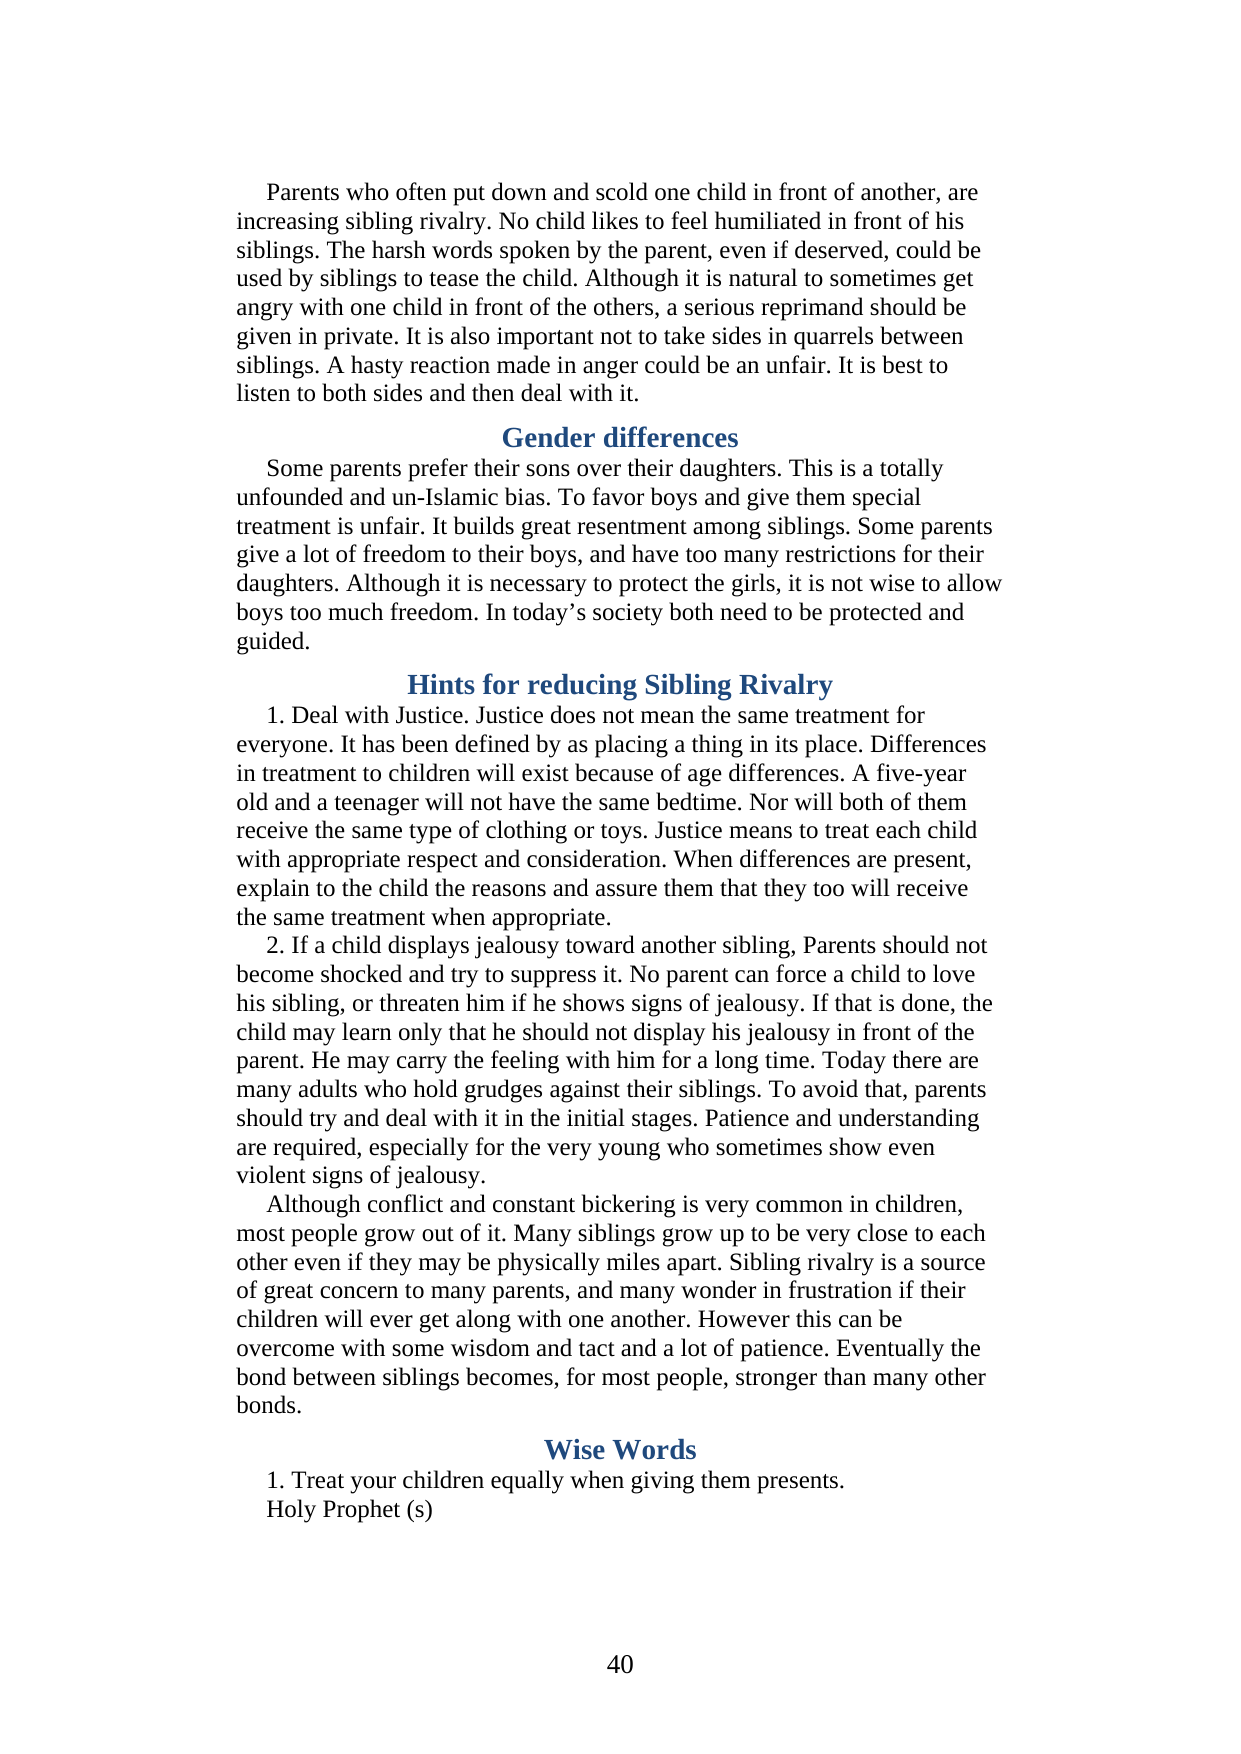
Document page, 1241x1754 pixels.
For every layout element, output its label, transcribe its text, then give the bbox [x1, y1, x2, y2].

text 1. Treat your children equally when giving them presents. [236, 1465, 1004, 1494]
text Holy Prophet (s) [236, 1494, 1004, 1523]
text Although conflict and constant bickering is very common in children, most people grow out of it. Many siblings grow up to be very close to each other even if they may be physically miles apart. Sibling rivalry is a source of great concern to many parents, and many wonder in frustration if their children will ever get along with one another. However this can be overcome with some wisdom and tact and a lot of patience. Eventually the bond between siblings becomes, for most people, stronger than many other bonds. [236, 1189, 1004, 1419]
text Parents who often put down and scold one child in front of another, are increasing sibling rivalry. No child likes to feel humiliated in front of his siblings. The harsh words spoken by the parent, even if deserved, could be used by siblings to tease the child. Although it is natural to sometimes get angry with one child in front of the others, a serious reprimand should be given in private. It is also important not to take sides in quarrels between siblings. A hasty reaction made in anger could be an unfair. It is best to listen to both sides and then deal with it. [236, 177, 1004, 407]
subtitle Wise Words [236, 1432, 1004, 1465]
subtitle Gender differences [236, 420, 1004, 453]
text Some parents prefer their sons over their daughters. This is a totally unfounded and un-Islamic bias. To favor boys and give them special treatment is unfair. It builds great resentment among siblings. Some parents give a lot of freedom to their boys, and have too many restrictions for their daughters. Although it is necessary to protect the girls, it is not wise to allow boys too much freedom. In today’s society both need to be protected and guided. [236, 453, 1004, 654]
subtitle Hints for reducing Sibling Rivalry [236, 667, 1004, 701]
text 1. Deal with Justice. Justice does not mean the same treatment for everyone. It has been defined by as placing a thing in its place. Differences in treatment to children will exist because of age differences. A five-year old and a teenager will not have the same bedtime. Nor will both of them receive the same type of clothing or toys. Justice means to treat each child with appropriate respect and consideration. When differences are present, explain to the child the reasons and assure them that they too will receive the same treatment when appropriate. [236, 701, 1004, 931]
text 2. If a child displays jealousy toward another sibling, Parents should not become shocked and try to suppress it. No parent can force a child to love his sibling, or threaten him if he shows signs of jealousy. If that is done, the child may learn only that he should not display his jealousy in front of the parent. He may carry the feeling with him for a long time. Today there are many adults who hold grudges against their siblings. To avoid that, parents should try and deal with it in the initial stages. Patience and understanding are required, especially for the very young who sometimes show even violent signs of jealousy. [236, 931, 1004, 1189]
